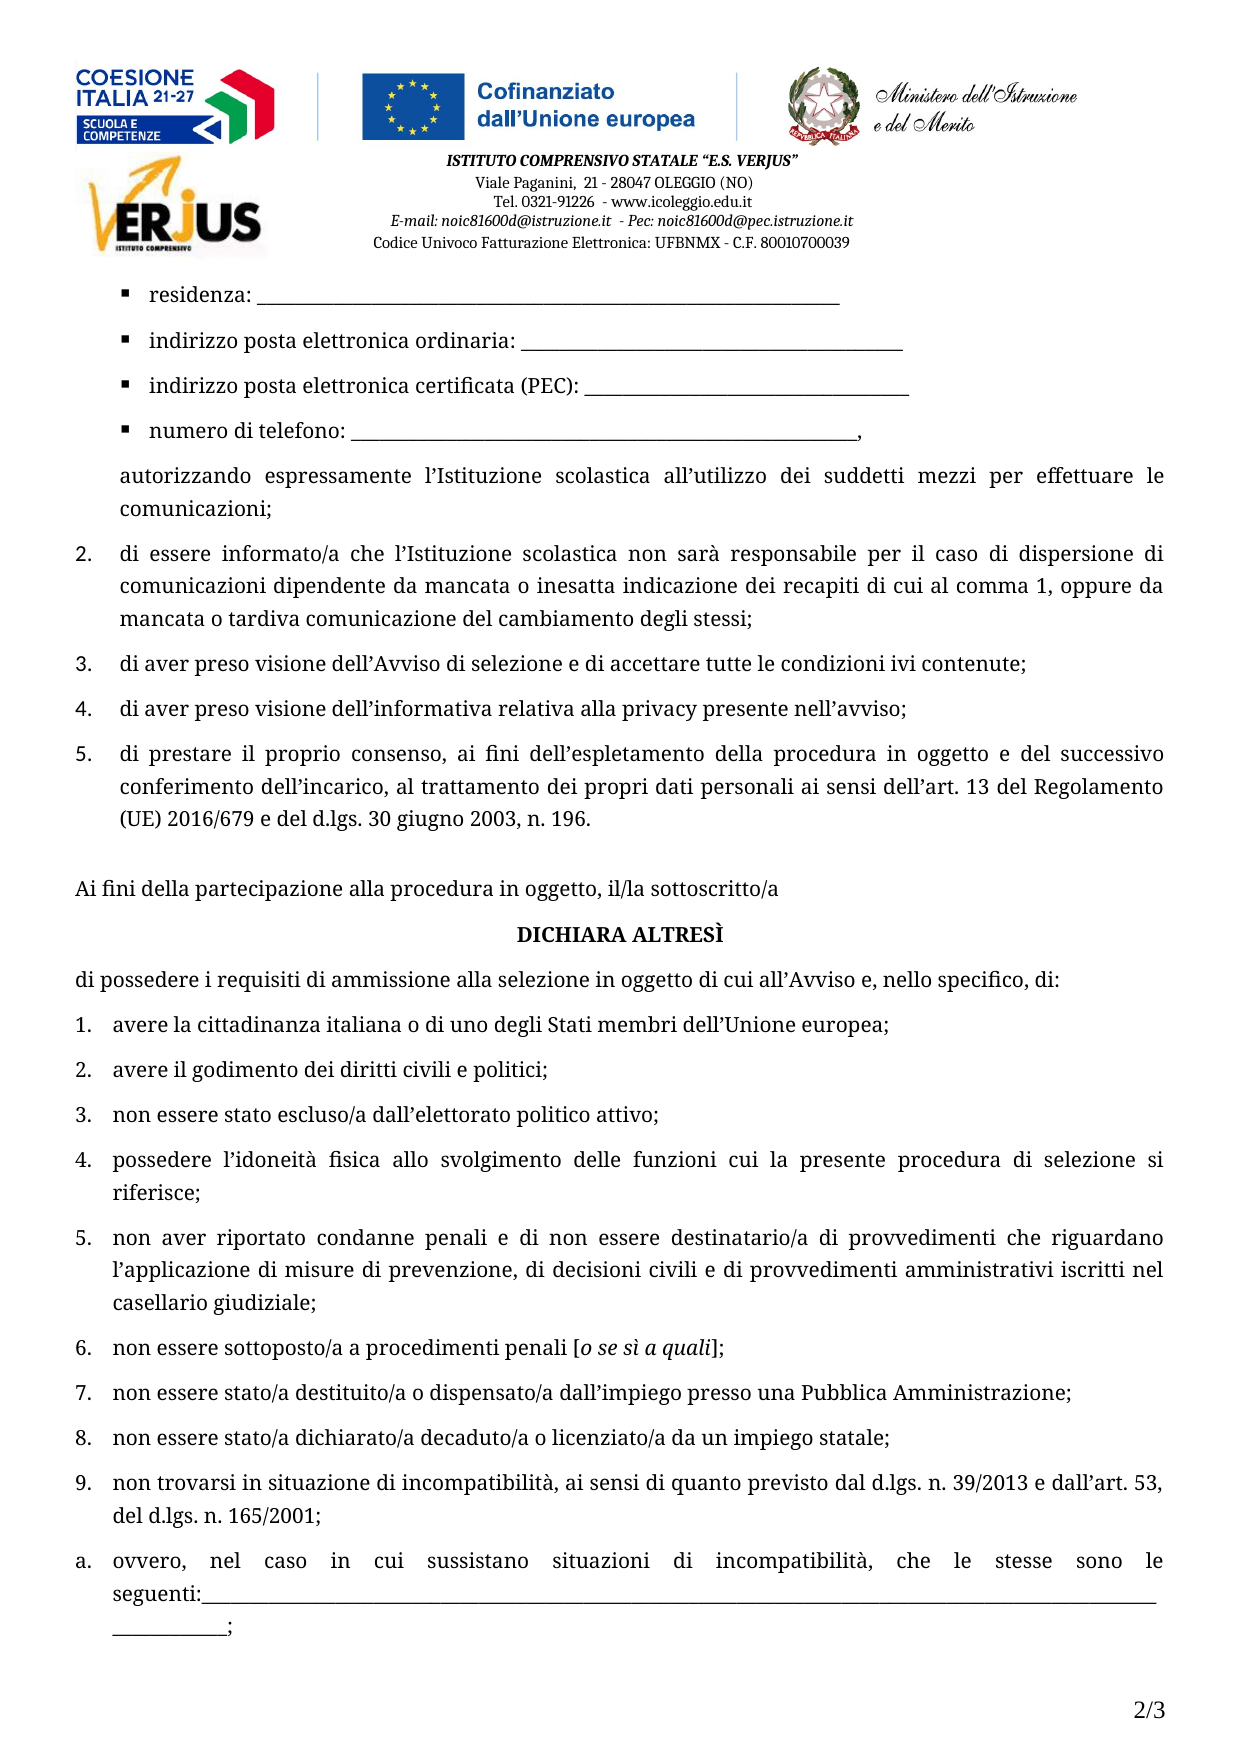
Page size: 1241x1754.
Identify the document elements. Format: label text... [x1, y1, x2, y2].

list non essere stato escluso/a dall’elettorato politico attivo; [75, 1100, 1165, 1128]
text DICHIARA ALTRESÌ [75, 920, 1165, 948]
list di aver preso visione dell’Avviso di selezione e di accettare tutte le condizioni ivi contenute; [75, 649, 1165, 677]
list non trovarsi in situazione di incompatibilità, ai sensi di quanto previsto dal d.lgs. n. 39/2013 e dall’art. 53, del d.lgs. n. 165/2001; [75, 1468, 1165, 1529]
list non essere stato/a dichiarato/a decaduto/a o licenziato/a da un impiego statale; [75, 1423, 1165, 1452]
list avere il godimento dei diritti civili e politici; [75, 1055, 1165, 1083]
list di prestare il proprio consenso, ai fini dell’espletamento della procedura in oggetto e del successivo conferimento dell’incarico, al trattamento dei propri dati personali ai sensi dell’art. 13 del Regolamento (UE) 2016/679 e del d.lgs. 30 giugno 2003, n. 196. [75, 739, 1165, 833]
list non aver riportato condanne penali e di non essere destinatario/a di provvedimenti che riguardano l’applicazione di misure di prevenzione, di decisioni civili e di provvedimenti amministrativi iscritti nel casellario giudiziale; [75, 1223, 1165, 1317]
list residenza: _____________________________________________________________ [119, 281, 1165, 309]
list numero di telefono: _____________________________________________________, [119, 416, 1165, 444]
list non essere sottoposto/a a procedimenti penali [o se sì a quali]; [75, 1333, 1165, 1362]
list indirizzo posta elettronica certificata (PEC): __________________________________ [119, 371, 1165, 399]
list di aver preso visione dell’informativa relativa alla privacy presente nell’avviso; [75, 694, 1165, 723]
text Ai fini della partecipazione alla procedura in oggetto, il/la sottoscritto/a [75, 874, 1165, 903]
list avere la cittadinanza italiana o di uno degli Stati membri dell’Unione europea; [75, 1010, 1165, 1038]
list ovvero, nel caso in cui sussistano situazioni di incompatibilità, che le stesse sono le seguenti:________________________________________________________________________________________________________________; [75, 1546, 1165, 1640]
text autorizzando espressamente l’Istituzione scolastica all’utilizzo dei suddetti mezzi per effettuare le comunicazioni; [119, 461, 1165, 522]
text di possedere i requisiti di ammissione alla selezione in oggetto di cui all’Avviso e, nello specifico, di: [75, 965, 1165, 993]
list possedere l’idoneità fisica allo svolgimento delle funzioni cui la presente procedura di selezione si riferisce; [75, 1145, 1165, 1206]
list non essere stato/a destituito/a o dispensato/a dall’impiego presso una Pubblica Amministrazione; [75, 1378, 1165, 1407]
list di essere informato/a che l’Istituzione scolastica non sarà responsabile per il caso di dispersione di comunicazioni dipendente da mancata o inesatta indicazione dei recapiti di cui al comma 1, oppure da mancata o tardiva comunicazione del cambiamento degli stessi; [75, 539, 1165, 632]
list indirizzo posta elettronica ordinaria: ________________________________________ [119, 326, 1165, 354]
picture [75, 59, 1080, 260]
